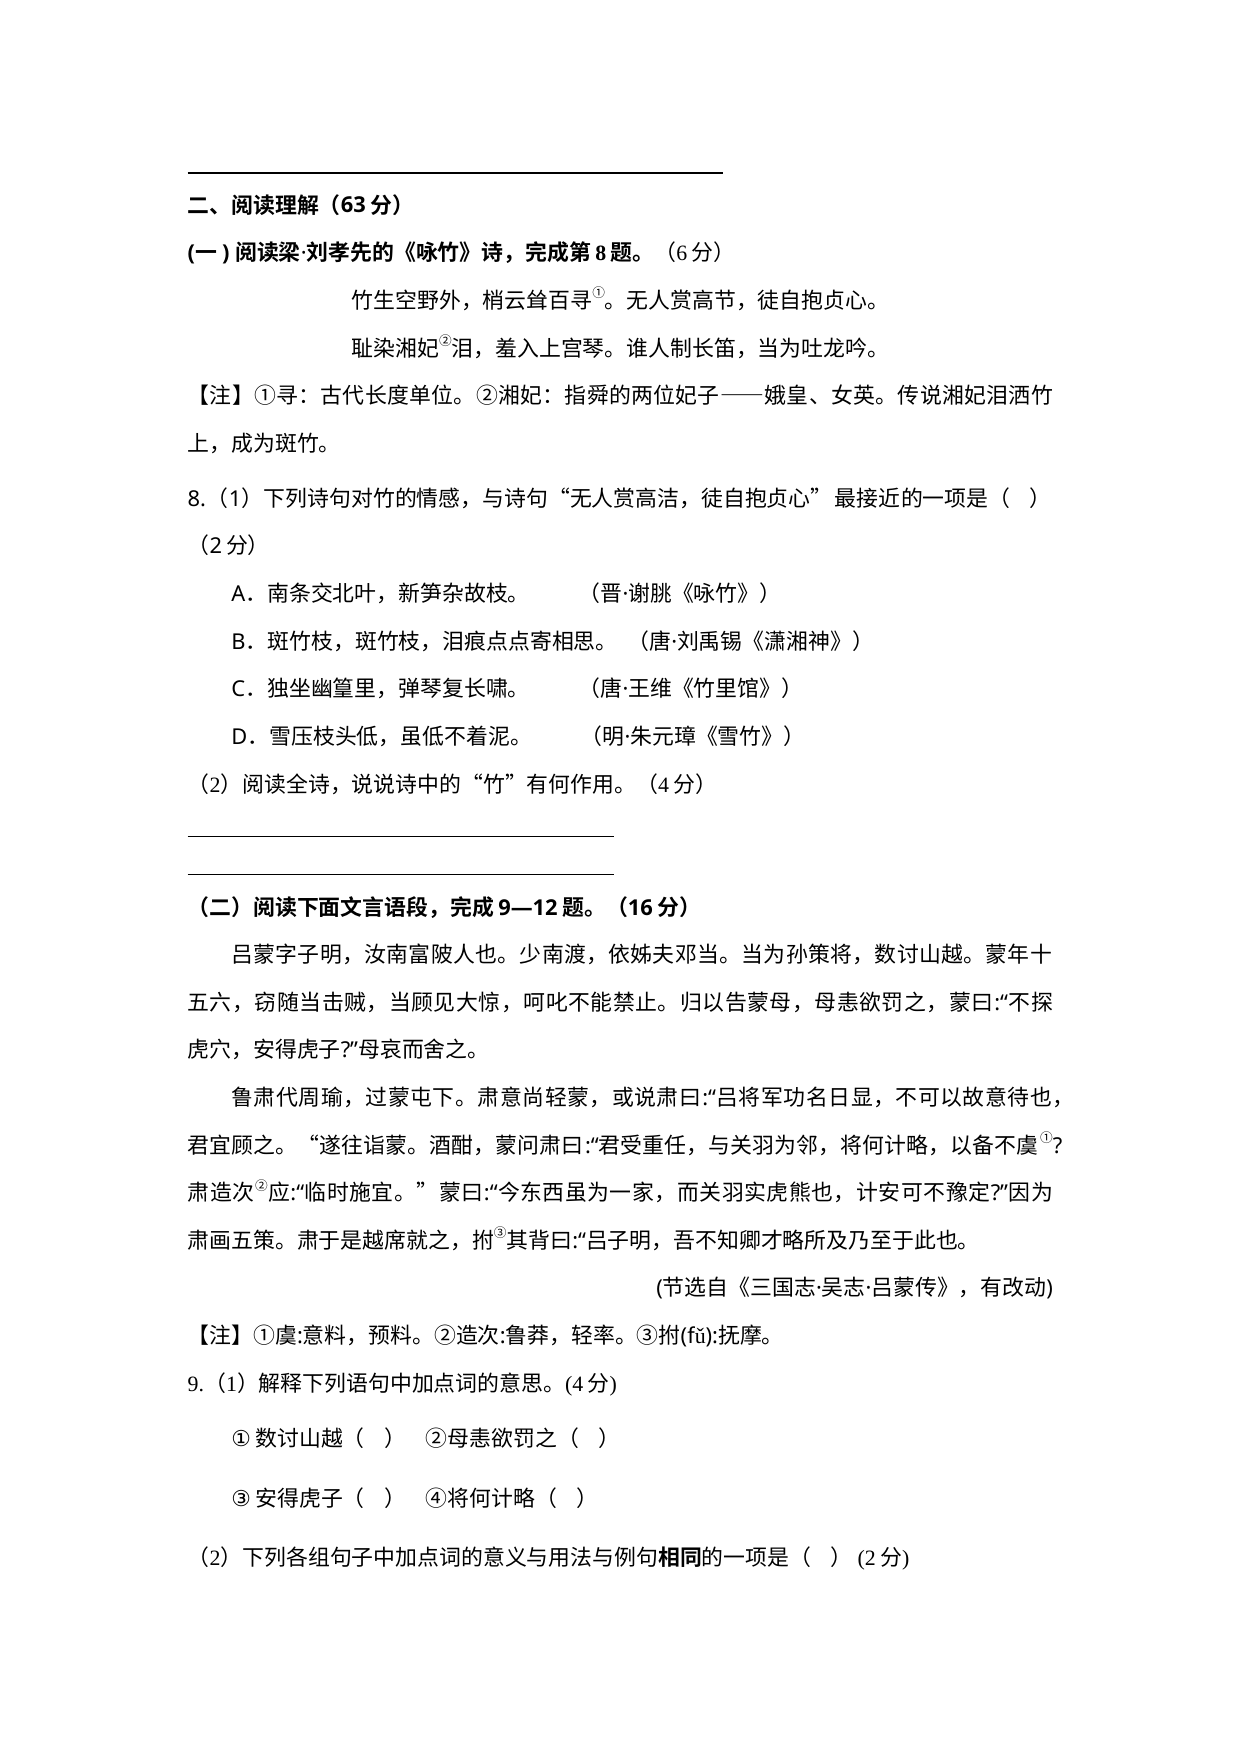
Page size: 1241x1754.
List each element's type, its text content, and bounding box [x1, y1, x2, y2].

text （2）阅读全诗，说说诗中的“竹”有何作用。（4分） [187, 767, 1053, 798]
text ①数讨山越（ ） ②母恚欲罚之（ ） [187, 1413, 1053, 1453]
text 9.（1）解释下列语句中加点词的意思。(4分) [187, 1366, 1053, 1397]
text ③安得虎子（ ） ④将何计略（ ） [187, 1473, 1053, 1512]
text 吕蒙字子明，汝南富陂人也。少南渡，依姊夫邓当。当为孙策将，数讨山越。蒙年十五六，窃随当击贼，当顾见大惊，呵叱不能禁止。归以告蒙母，母恚欲罚之，蒙曰:“不探虎穴，安得虎子?”母哀而舍之。 [187, 937, 1053, 1064]
text 鲁肃代周瑜，过蒙屯下。肃意尚轻蒙，或说肃曰:“吕将军功名日显，不可以故意待也，君宜顾之。“遂往诣蒙。酒酣，蒙问肃曰:“君受重任，与关羽为邻，将何计略，以备不虞①?肃造次②应:“临时施宜。”蒙曰:“今东西虽为一家，而关羽实虎熊也，计安可不豫定?”因为肃画五策。肃于是越席就之，拊③其背曰:“吕子明，吾不知卿才略所及乃至于此也。 [187, 1080, 1053, 1254]
text 【注】①虞:意料，预料。②造次:鲁莽，轻率。③拊(fǔ):抚摩。 [187, 1318, 1053, 1350]
text （二）阅读下面文言语段，完成9—12题。（16分） [187, 890, 1053, 921]
text A．南条交北叶，新笋杂故枝。 （晋·谢朓《咏竹》） [187, 576, 1053, 608]
text 8.（1）下列诗句对竹的情感，与诗句“无人赏高洁，徒自抱贞心”最接近的一项是（ ）（2分） [187, 473, 1053, 560]
text C．独坐幽篁里，弹琴复长啸。 （唐·王维《竹里馆》） [187, 671, 1053, 703]
text 竹生空野外，梢云耸百寻①。无人赏高节，徒自抱贞心。 [187, 283, 1053, 315]
text 【注】①寻：古代长度单位。②湘妃：指舜的两位妃子——娥皇、女英。传说湘妃泪洒竹上，成为斑竹。 [187, 378, 1053, 457]
text B．斑竹枝，斑竹枝，泪痕点点寄相思。 （唐·刘禹锡《潇湘神》） [187, 624, 1053, 656]
text (节选自《三国志·吴志·吕蒙传》，有改动) [187, 1270, 1053, 1302]
text 耻染湘妃②泪，羞入上宫琴。谁人制长笛，当为吐龙吟。 [187, 331, 1053, 362]
text （2）下列各组句子中加点词的意义与用法与例句相同的一项是（ ） (2分) [187, 1532, 1053, 1572]
text (一 ) 阅读梁·刘孝先的《咏竹》诗，完成第8题。（6分） [187, 235, 1053, 267]
text D．雪压枝头低，虽低不着泥。 （明·朱元璋《雪竹》） [187, 719, 1053, 751]
text 二、阅读理解（63分） [187, 188, 1053, 219]
